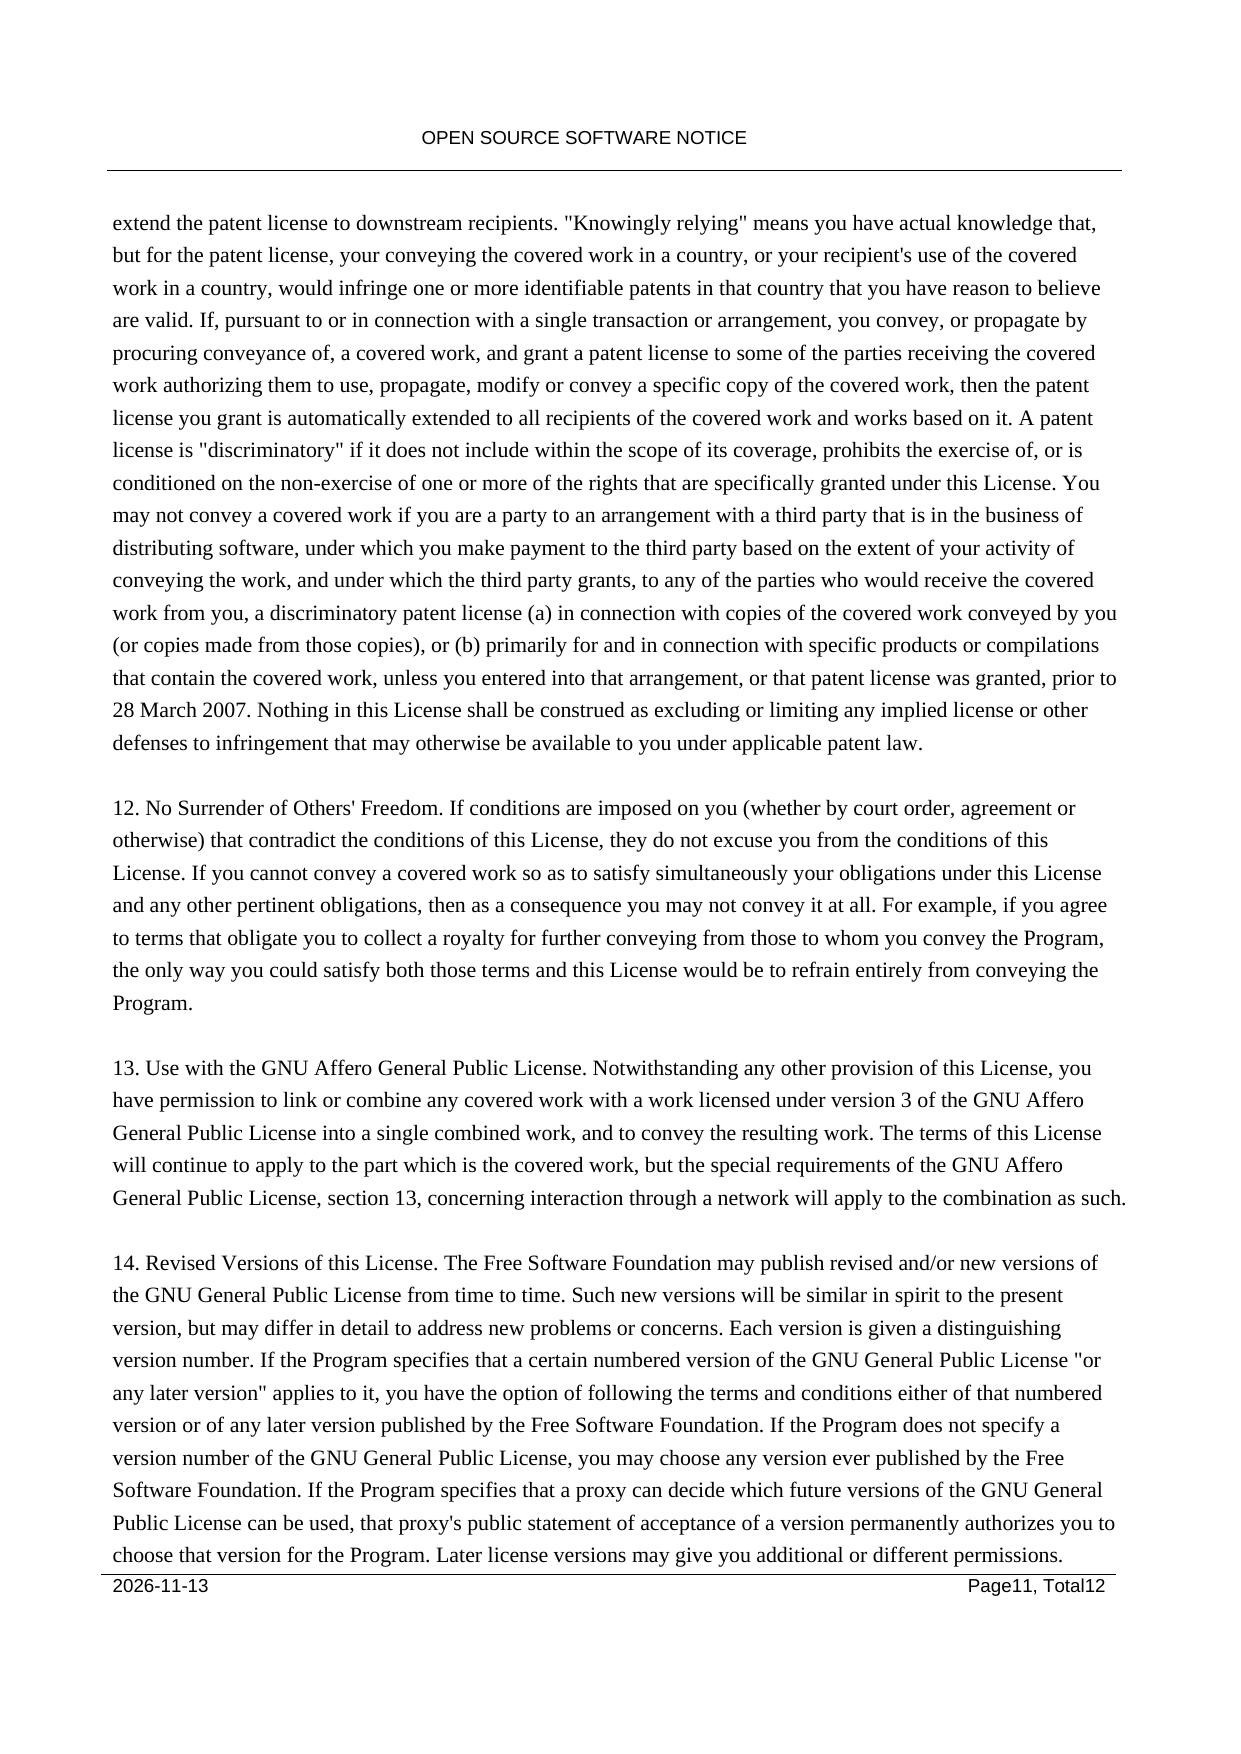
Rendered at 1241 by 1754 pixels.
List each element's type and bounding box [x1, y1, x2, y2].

text [112, 206, 1128, 1571]
